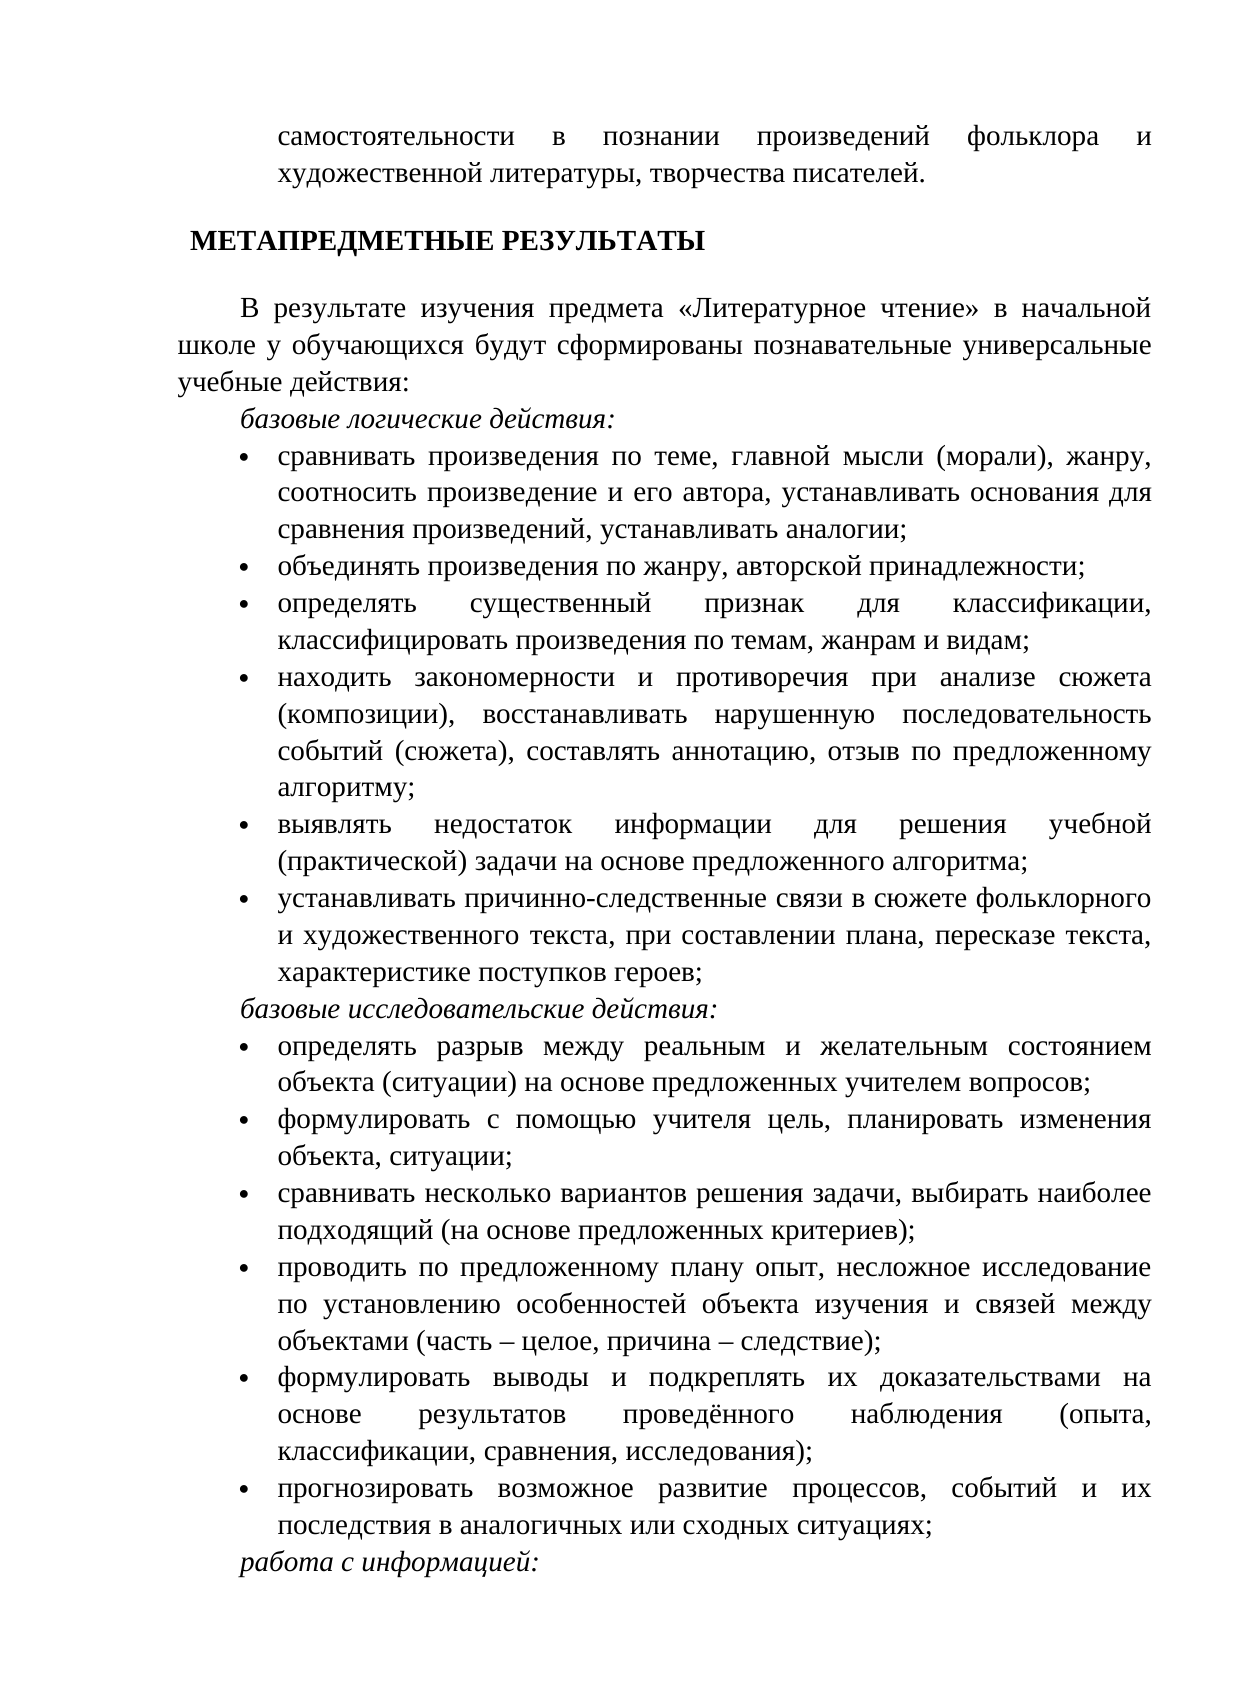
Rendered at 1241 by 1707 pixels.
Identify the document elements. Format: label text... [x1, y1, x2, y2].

text работа с информацией: [177, 1544, 1152, 1577]
text базовые исследовательские действия: [177, 991, 1152, 1024]
list определять разрыв между реальным и желательным состоянием объекта (ситуации) на основе предложенных учителем вопросов; [240, 1028, 1152, 1098]
list находить закономерности и противоречия при анализе сюжета (композиции), восстанавливать нарушенную последовательность событий (сюжета), составлять аннотацию, отзыв по предложенному алгоритму; [240, 659, 1152, 803]
text МЕТАПРЕДМЕТНЫЕ РЕЗУЛЬТАТЫ [190, 223, 1152, 256]
list формулировать с помощью учителя цель, планировать изменения объекта, ситуации; [240, 1101, 1152, 1172]
list проводить по предложенному плану опыт, несложное исследование по установлению особенностей объекта изучения и связей между объектами (часть – целое, причина – следствие); [240, 1249, 1152, 1356]
list объединять произведения по жанру, авторской принадлежности; [240, 548, 1152, 582]
list устанавливать причинно-следственные связи в сюжете фольклорного и художественного текста, при составлении плана, пересказе текста, характеристике поступков героев; [240, 880, 1152, 987]
list формулировать выводы и подкреплять их доказательствами на основе результатов проведённого наблюдения (опыта, классификации, сравнения, исследования); [240, 1359, 1152, 1467]
list определять существенный признак для классификации, классифицировать произведения по темам, жанрам и видам; [240, 585, 1152, 656]
list сравнивать произведения по теме, главной мысли (морали), жанру, соотносить произведение и его автора, устанавливать основания для сравнения произведений, устанавливать аналогии; [240, 438, 1152, 545]
text базовые логические действия: [177, 401, 1152, 434]
list выявлять недостаток информации для решения учебной (практической) задачи на основе предложенного алгоритма; [240, 806, 1152, 877]
list прогнозировать возможное развитие процессов, событий и их последствия в аналогичных или сходных ситуациях; [240, 1470, 1152, 1541]
text В результате изучения предмета «Литературное чтение» в начальной школе у обучающихся будут сформированы познавательные универсальные учебные действия: [177, 290, 1152, 397]
list сравнивать несколько вариантов решения задачи, выбирать наиболее подходящий (на основе предложенных критериев); [240, 1175, 1152, 1246]
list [240, 118, 1152, 188]
